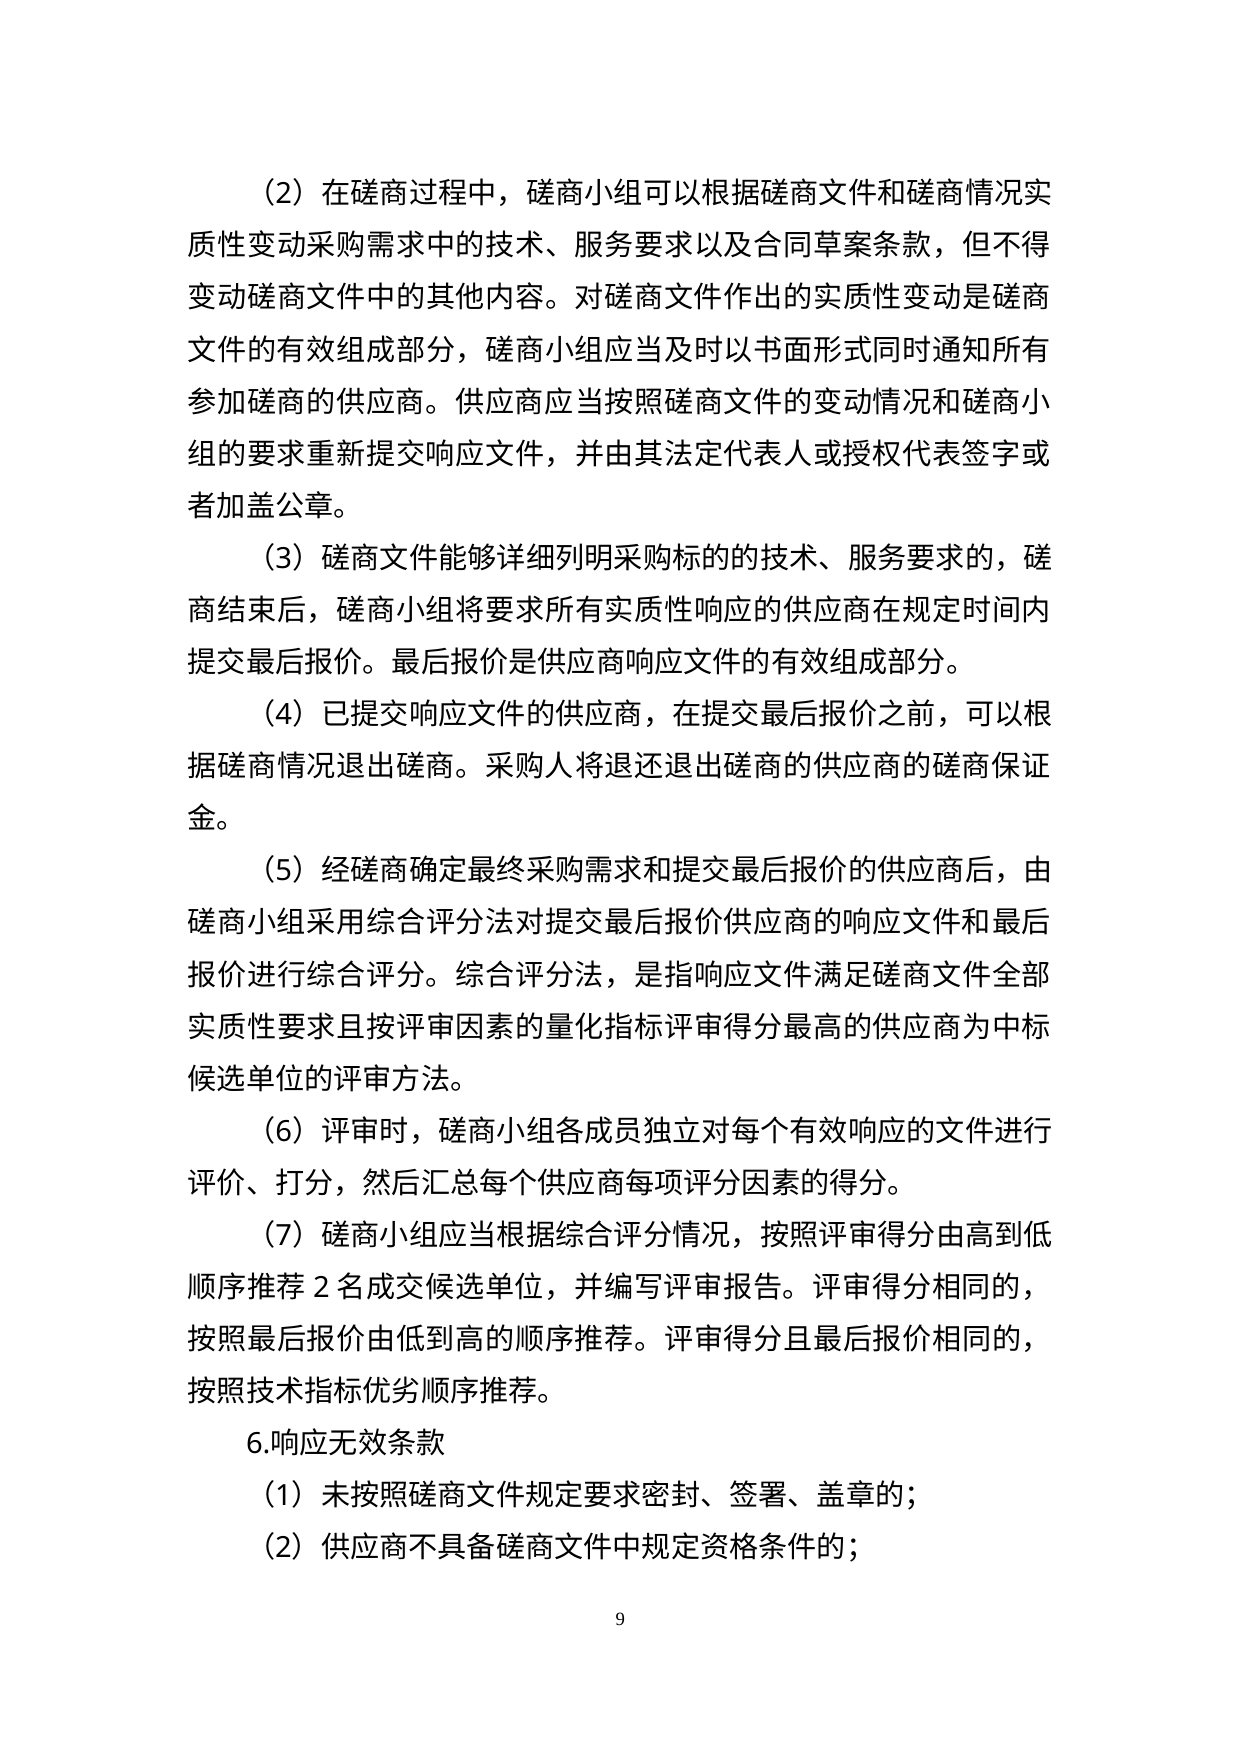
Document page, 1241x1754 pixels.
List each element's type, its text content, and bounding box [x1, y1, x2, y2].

text 6.响应无效条款 [187, 1412, 1053, 1464]
text （2）供应商不具备磋商文件中规定资格条件的； [187, 1516, 1053, 1568]
text （7）磋商小组应当根据综合评分情况，按照评审得分由高到低顺序推荐2名成交候选单位，并编写评审报告。评审得分相同的，按照最后报价由低到高的顺序推荐。评审得分且最后报价相同的，按照技术指标优劣顺序推荐。 [187, 1204, 1053, 1412]
text （3）磋商文件能够详细列明采购标的的技术、服务要求的，磋商结束后，磋商小组将要求所有实质性响应的供应商在规定时间内提交最后报价。最后报价是供应商响应文件的有效组成部分。 [187, 527, 1053, 683]
text （6）评审时，磋商小组各成员独立对每个有效响应的文件进行评价、打分，然后汇总每个供应商每项评分因素的得分。 [187, 1099, 1053, 1204]
text （4）已提交响应文件的供应商，在提交最后报价之前，可以根据磋商情况退出磋商。采购人将退还退出磋商的供应商的磋商保证金。 [187, 683, 1053, 839]
text （5）经磋商确定最终采购需求和提交最后报价的供应商后，由磋商小组采用综合评分法对提交最后报价供应商的响应文件和最后报价进行综合评分。综合评分法，是指响应文件满足磋商文件全部实质性要求且按评审因素的量化指标评审得分最高的供应商为中标候选单位的评审方法。 [187, 839, 1053, 1099]
text （2）在磋商过程中，磋商小组可以根据磋商文件和磋商情况实质性变动采购需求中的技术、服务要求以及合同草案条款，但不得变动磋商文件中的其他内容。对磋商文件作出的实质性变动是磋商文件的有效组成部分，磋商小组应当及时以书面形式同时通知所有参加磋商的供应商。供应商应当按照磋商文件的变动情况和磋商小组的要求重新提交响应文件，并由其法定代表人或授权代表签字或者加盖公章。 [187, 162, 1053, 527]
text （1）未按照磋商文件规定要求密封、签署、盖章的； [187, 1464, 1053, 1516]
